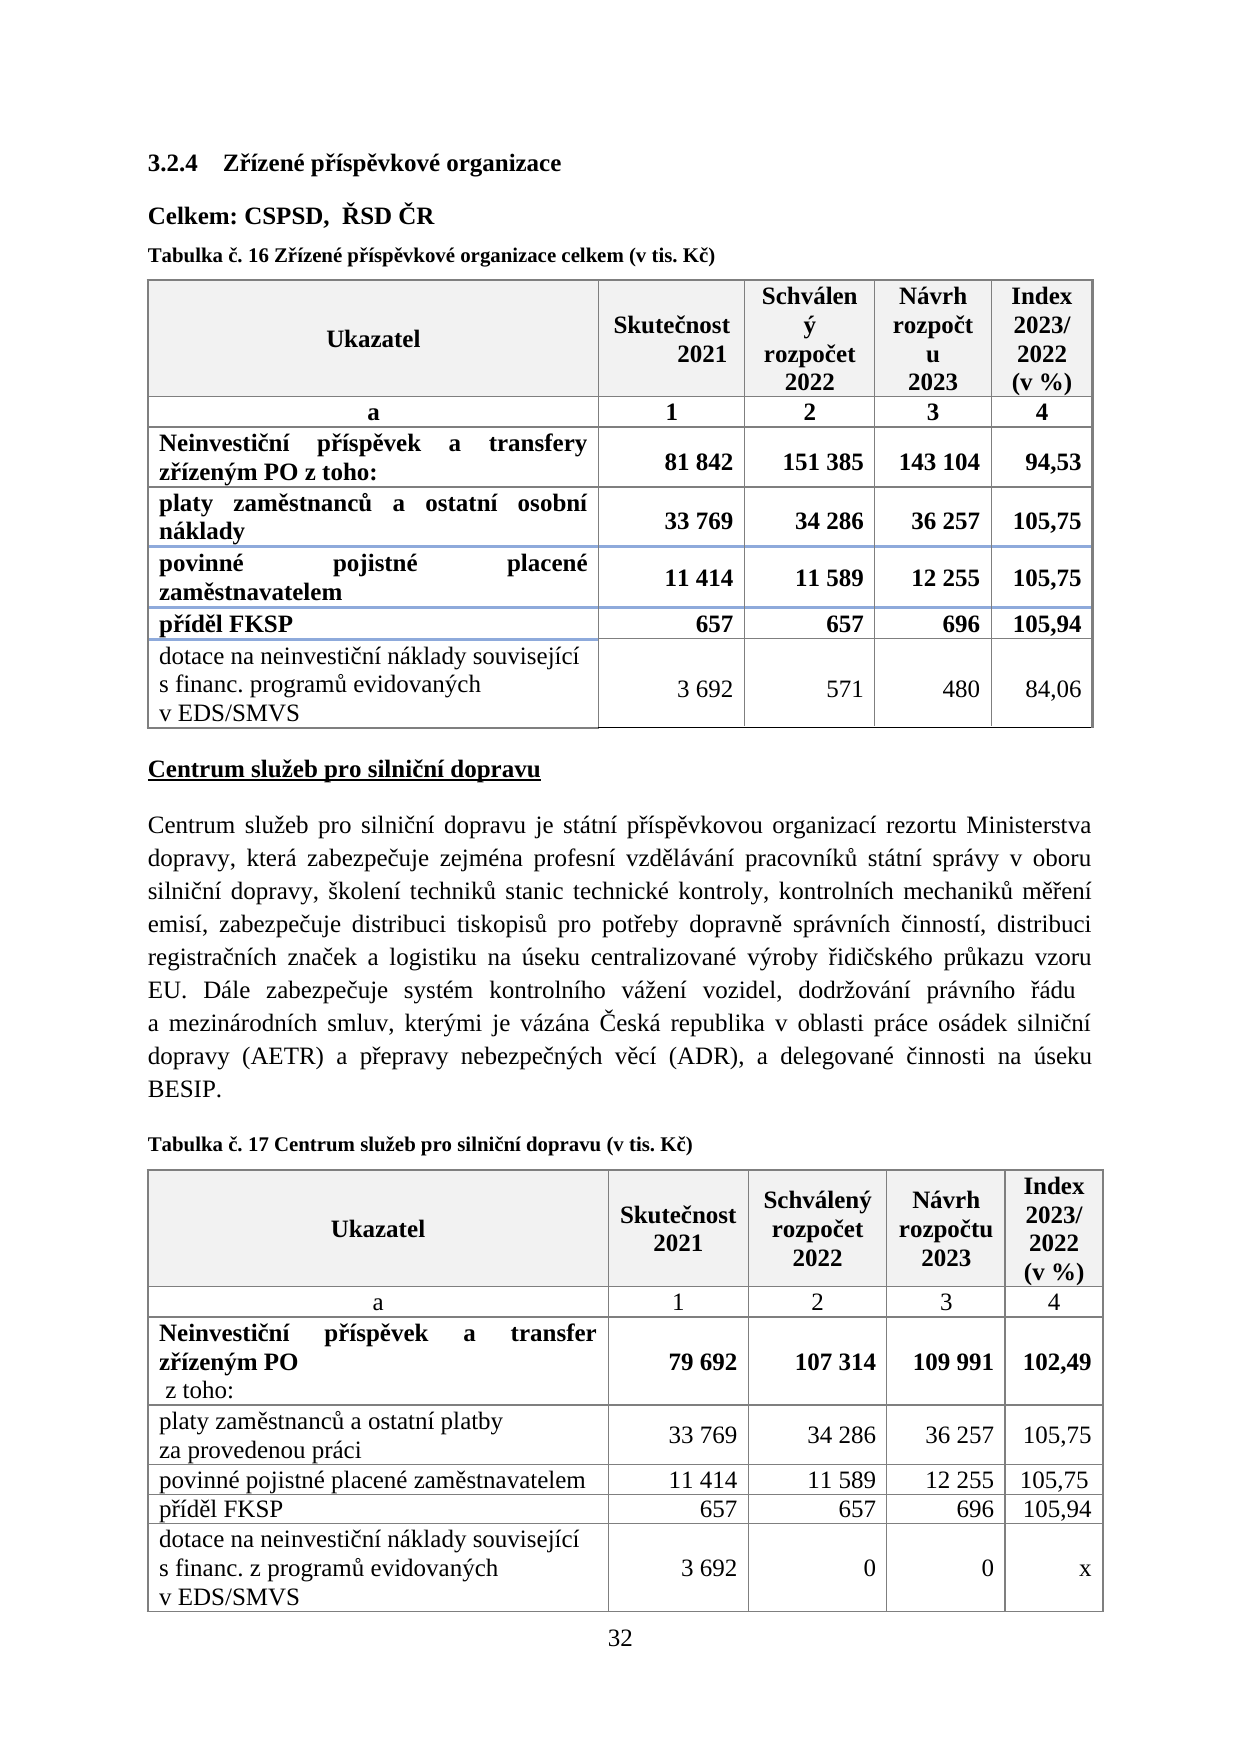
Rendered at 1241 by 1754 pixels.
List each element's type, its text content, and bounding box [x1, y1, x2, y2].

table_cell 2 [745, 397, 874, 426]
table_header Schválený rozpočet 2022 [749, 1171, 886, 1286]
table_cell platy zaměstnanců a ostatní platby za provedenou práci [149, 1406, 608, 1464]
table_cell a [149, 397, 598, 426]
table_cell 4 [1006, 1287, 1102, 1316]
table_cell 3 692 [599, 639, 744, 727]
table_cell 11 414 [599, 548, 744, 606]
table_cell 105,75 [1006, 1406, 1102, 1464]
table_cell 105,94 [1006, 1495, 1102, 1523]
table_cell 12 255 [887, 1465, 1004, 1493]
table_header Schválený rozpočet 2022 [745, 281, 874, 396]
table_header Index 2023/ 2022 (v %) [1006, 1171, 1102, 1286]
table_cell 11 589 [745, 548, 874, 606]
table_cell 11 589 [749, 1465, 886, 1493]
table_header Skutečnost 2021 [599, 281, 744, 396]
table_cell 11 414 [609, 1465, 748, 1493]
table_cell 34 286 [745, 488, 874, 545]
table_cell 36 257 [875, 488, 991, 545]
table_cell 657 [609, 1495, 748, 1523]
table_cell 105,94 [992, 609, 1091, 638]
table_cell 34 286 [749, 1406, 886, 1464]
table_header Ukazatel [149, 1171, 608, 1286]
table_cell 3 [875, 397, 991, 426]
table_cell 2 [749, 1287, 886, 1316]
table_cell 571 [744, 639, 875, 727]
table_cell 105,75 [1006, 1465, 1102, 1493]
table_cell 696 [875, 609, 991, 638]
table_header Návrh rozpočtu 2023 [875, 281, 991, 396]
table_cell 0 [749, 1524, 886, 1611]
table_cell platy zaměstnanců a ostatní osobní náklady [149, 488, 598, 545]
table_cell 12 255 [875, 548, 991, 606]
table_cell 657 [745, 609, 874, 638]
table_header Ukazatel [149, 281, 598, 396]
table_cell 143 104 [875, 428, 991, 486]
subtitle Centrum služeb pro silniční dopravu [148, 754, 1093, 783]
table_cell povinné pojistné placené zaměstnavatelem [149, 548, 598, 606]
table_cell 4 [992, 397, 1091, 426]
table_cell 105,75 [992, 548, 1091, 606]
table_cell 109 991 [887, 1318, 1004, 1404]
table_cell 1 [599, 397, 744, 426]
table_cell 84,06 [991, 639, 1091, 727]
table_cell 696 [887, 1495, 1004, 1523]
table_cell povinné pojistné placené zaměstnavatelem [149, 1465, 608, 1493]
table_cell Neinvestiční příspěvek a transfery zřízeným PO z toho: [149, 428, 598, 486]
table_cell 102,49 [1006, 1318, 1102, 1404]
table_header Návrh rozpočtu 2023 [887, 1171, 1004, 1286]
table_cell 81 842 [599, 428, 744, 486]
text Tabulka č. 16 Zřízené příspěvkové organizace celkem (v tis. Kč) [148, 243, 1093, 267]
table_cell Neinvestiční příspěvek a transfer zřízeným PO z toho: [149, 1318, 608, 1404]
table_cell a [149, 1287, 608, 1316]
table_cell 33 769 [609, 1406, 748, 1464]
table_cell dotace na neinvestiční náklady související s financ. z programů evidovaných v EDS/SMVS [149, 1524, 608, 1611]
table_cell 105,75 [992, 488, 1091, 545]
table_cell 1 [609, 1287, 748, 1316]
text Celkem: CSPSD, ŘSD ČR [148, 201, 1093, 230]
text Centrum služeb pro silniční dopravu je státní příspěvkovou organizací rezortu Ministerstva dopravy, která zabezpečuje zejména profesní vzdělávání pracovníků státní správy v oboru silniční dopravy, školení techniků stanic technické kontroly, kontrolních mechaniků měření emisí, zabezpečuje distribuci tiskopisů pro potřeby dopravně správních činností, distribuci registračních značek a logistiku na úseku centralizované výroby řidičského průkazu vzoru EU. Dále zabezpečuje systém kontrolního vážení vozidel, dodržování právního řádu a mezinárodních smluv, kterými je vázána Česká republika v oblasti práce osádek silniční dopravy (AETR) a přepravy nebezpečných věcí (ADR), a delegované činnosti na úseku BESIP. [148, 810, 1093, 1103]
table_cell 3 692 [609, 1524, 748, 1611]
table_cell příděl FKSP [149, 1495, 608, 1523]
subtitle Zřízené příspěvkové organizace [148, 148, 1093, 176]
table_cell x [1006, 1524, 1102, 1611]
table_cell 94,53 [992, 428, 1091, 486]
table_cell příděl FKSP [149, 609, 598, 638]
table_cell 657 [599, 609, 744, 638]
table_cell 657 [749, 1495, 886, 1523]
table_cell 36 257 [887, 1406, 1004, 1464]
table_cell 107 314 [749, 1318, 886, 1404]
table_cell 33 769 [599, 488, 744, 545]
table_cell 0 [887, 1524, 1004, 1611]
table_cell 480 [875, 639, 991, 727]
table_header Index 2023/ 2022 (v %) [992, 281, 1091, 396]
table_cell dotace na neinvestiční náklady související s financ. programů evidovaných v EDS/SMVS [149, 641, 598, 727]
table_cell 79 692 [609, 1318, 748, 1404]
table_cell 151 385 [745, 428, 874, 486]
table_header Skutečnost 2021 [609, 1171, 748, 1286]
table_cell 3 [887, 1287, 1004, 1316]
